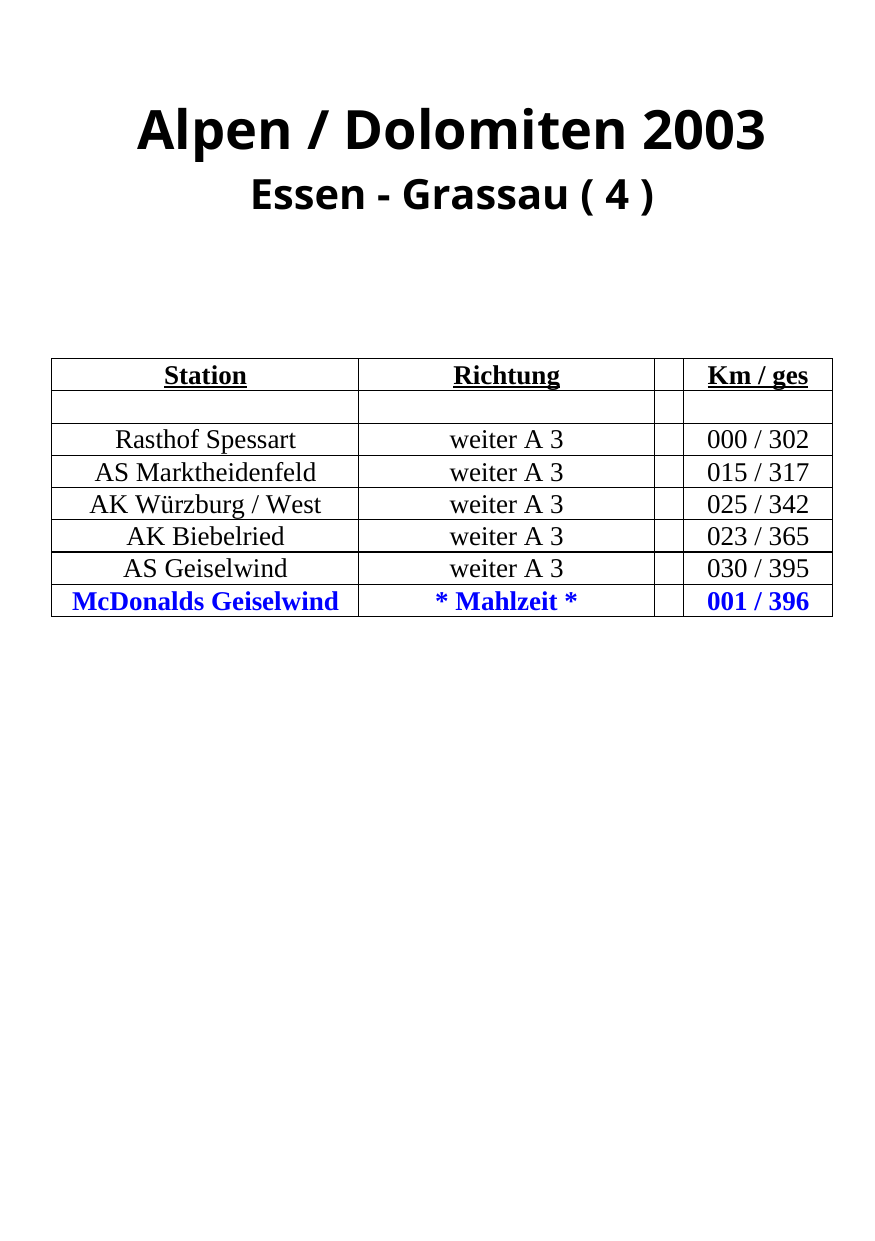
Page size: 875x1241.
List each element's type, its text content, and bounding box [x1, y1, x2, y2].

table_header [655, 359, 683, 390]
table_cell [684, 391, 832, 423]
table_cell [655, 553, 683, 583]
table_cell 001 / 396 [684, 585, 832, 616]
table_cell AS Geiselwind [52, 553, 358, 583]
table_cell weiter A 3 [359, 424, 654, 455]
table_header Km / ges [684, 359, 832, 390]
table_cell 023 / 365 [684, 520, 832, 551]
table_cell weiter A 3 [359, 553, 654, 583]
text Essen - Grassau ( 4 ) [59, 165, 844, 222]
table_cell 025 / 342 [684, 488, 832, 519]
table_cell [655, 424, 683, 455]
table_cell 000 / 302 [684, 424, 832, 455]
table_cell 015 / 317 [684, 456, 832, 487]
table_cell Rasthof Spessart [52, 424, 358, 455]
table_cell [655, 391, 683, 423]
table_cell [655, 456, 683, 487]
table_cell [655, 488, 683, 519]
table_cell weiter A 3 [359, 520, 654, 551]
table_cell [52, 391, 358, 423]
table_header Richtung [359, 359, 654, 390]
table_cell [359, 391, 654, 423]
table_cell McDonalds Geiselwind [52, 585, 358, 616]
table_cell 030 / 395 [684, 553, 832, 583]
table_cell weiter A 3 [359, 488, 654, 519]
table_cell weiter A 3 [359, 456, 654, 487]
text Alpen / Dolomiten 2003 [59, 91, 844, 165]
table_header Station [52, 359, 358, 390]
table_cell AK Biebelried [52, 520, 358, 551]
table_cell AK Würzburg / West [52, 488, 358, 519]
table_cell [655, 520, 683, 551]
table_cell * Mahlzeit * [359, 585, 654, 616]
table_cell AS Marktheidenfeld [52, 456, 358, 487]
table_cell [655, 585, 683, 616]
